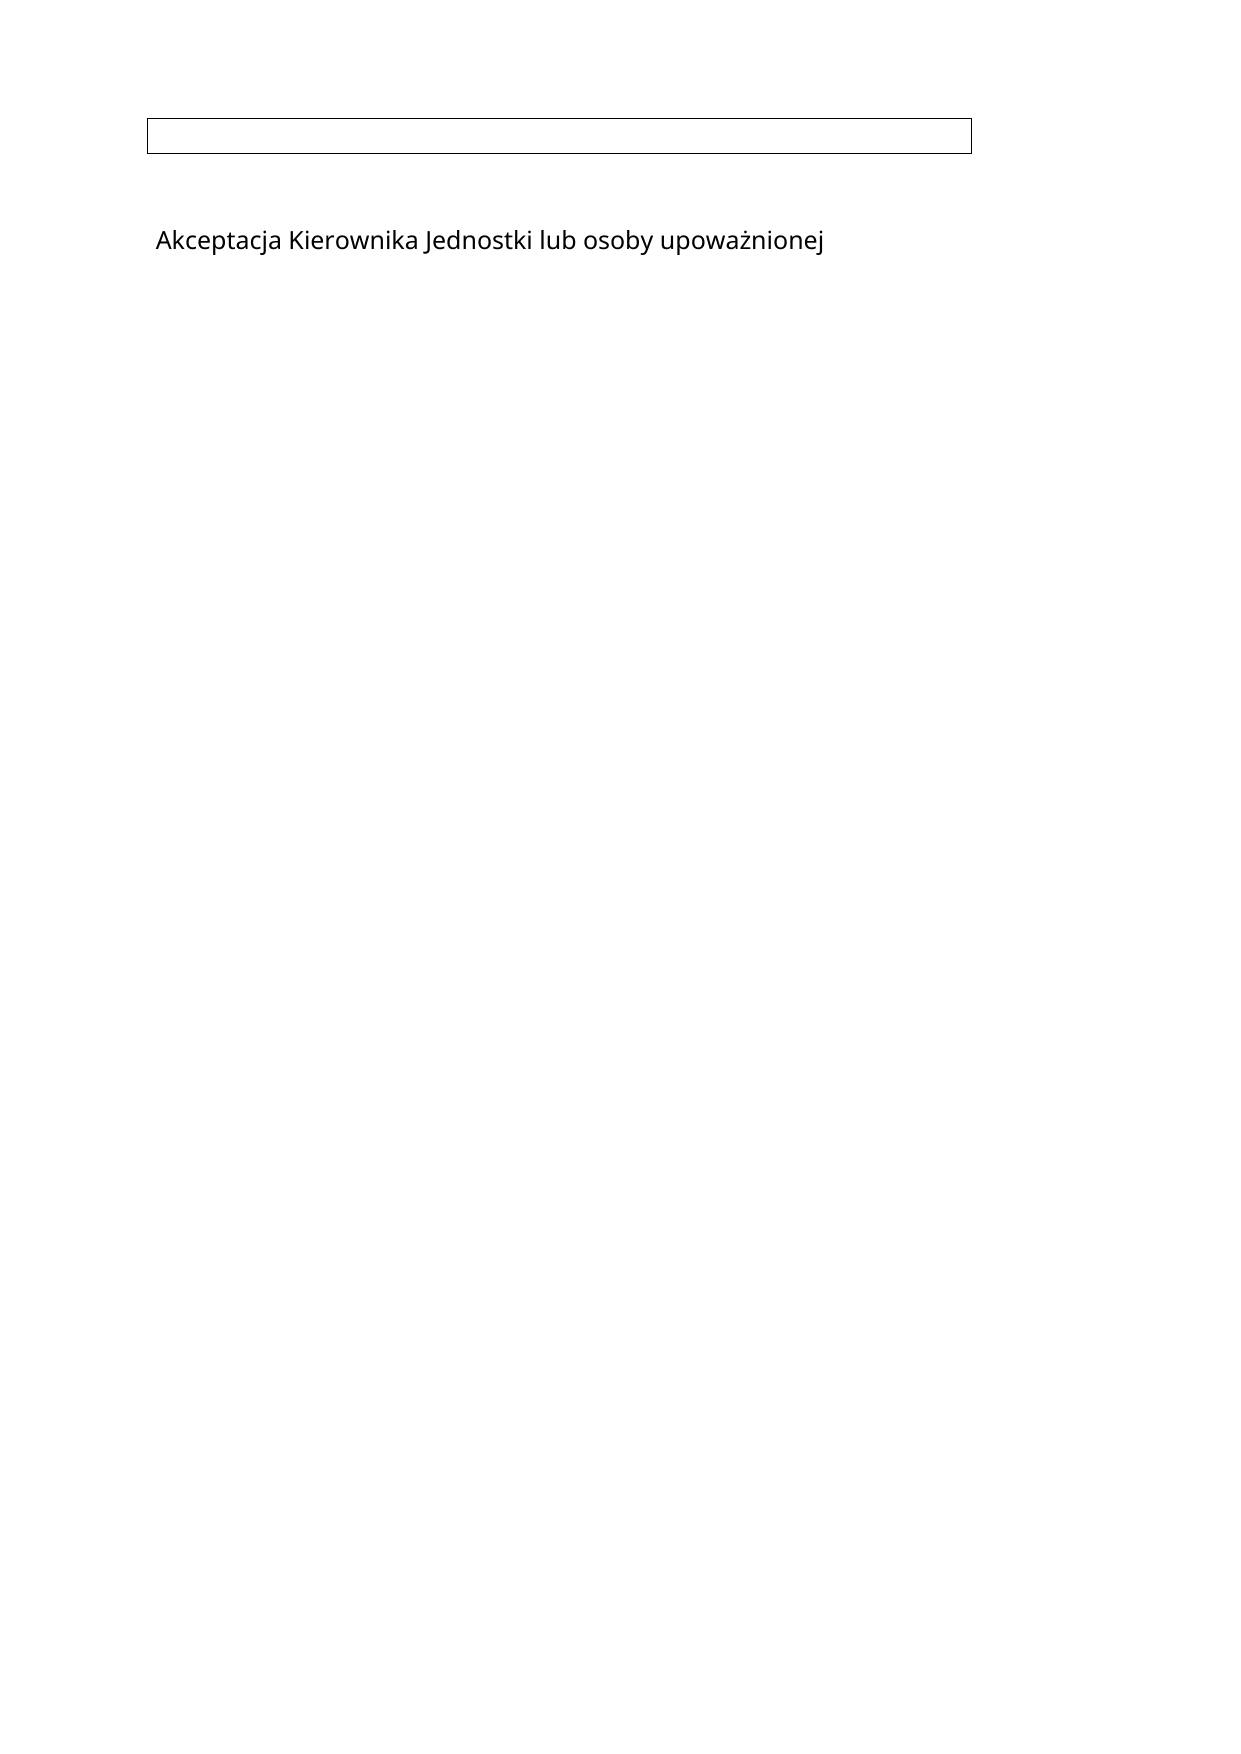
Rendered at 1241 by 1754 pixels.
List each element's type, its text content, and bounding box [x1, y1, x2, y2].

text Akceptacja Kierownika Jednostki lub osoby upoważnionej [156, 222, 1122, 256]
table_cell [148, 119, 971, 153]
